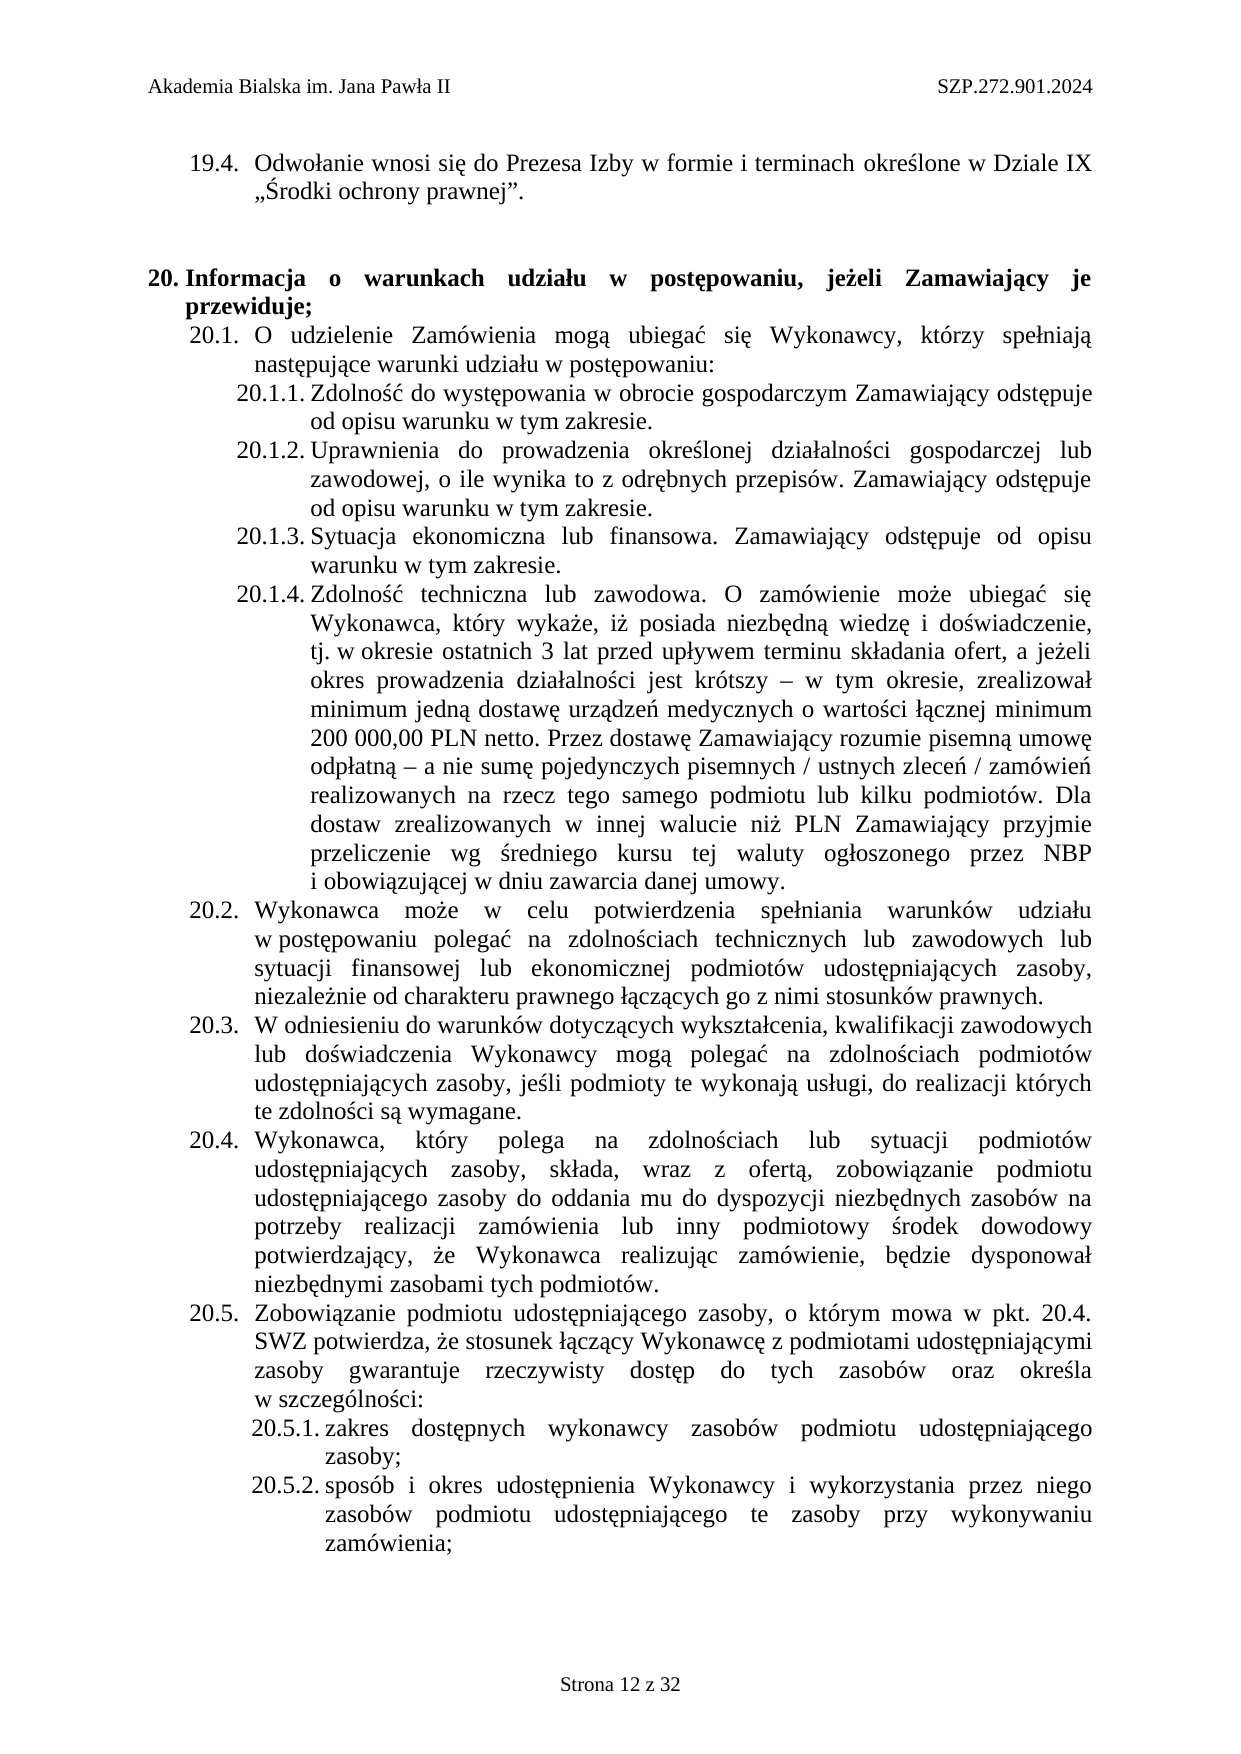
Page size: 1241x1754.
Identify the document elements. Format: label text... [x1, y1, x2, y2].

list sposób i okres udostępnienia Wykonawcy i wykorzystania przez niego zasobów podmiotu udostępniającego te zasoby przy wykonywaniu zamówienia; [251, 1470, 1093, 1556]
list Uprawnienia do prowadzenia określonej działalności gospodarczej lub zawodowej, o ile wynika to z odrębnych przepisów. Zamawiający odstępuje od opisu warunku w tym zakresie. [236, 435, 1093, 521]
list Zobowiązanie podmiotu udostępniającego zasoby, o którym mowa w pkt. 20.4. SWZ potwierdza, że stosunek łączący Wykonawcę z podmiotami udostępniającymi zasoby gwarantuje rzeczywisty dostęp do tych zasobów oraz określa w szczególności: [189, 1298, 1093, 1413]
list Odwołanie wnosi się do Prezesa Izby w formie i terminach określone w Dziale IX „Środki ochrony prawnej”. [189, 148, 1093, 205]
list Wykonawca, który polega na zdolnościach lub sytuacji podmiotów udostępniających zasoby, składa, wraz z ofertą, zobowiązanie podmiotu udostępniającego zasoby do oddania mu do dyspozycji niezbędnych zasobów na potrzeby realizacji zamówienia lub inny podmiotowy środek dowodowy potwierdzający, że Wykonawca realizując zamówienie, będzie dysponował niezbędnymi zasobami tych podmiotów. [189, 1125, 1093, 1298]
list W odniesieniu do warunków dotyczących wykształcenia, kwalifikacji zawodowych lub doświadczenia Wykonawcy mogą polegać na zdolnościach podmiotów udostępniających zasoby, jeśli podmioty te wykonają usługi, do realizacji których te zdolności są wymagane. [189, 1010, 1093, 1125]
list Wykonawca może w celu potwierdzenia spełniania warunków udziału w postępowaniu polegać na zdolnościach technicznych lub zawodowych lub sytuacji finansowej lub ekonomicznej podmiotów udostępniających zasoby, niezależnie od charakteru prawnego łączących go z nimi stosunków prawnych. [189, 895, 1093, 1010]
list Zdolność techniczna lub zawodowa. O zamówienie może ubiegać się Wykonawca, który wykaże, iż posiada niezbędną wiedzę i doświadczenie, tj. w okresie ostatnich 3 lat przed upływem terminu składania ofert, a jeżeli okres prowadzenia działalności jest krótszy – w tym okresie, zrealizował minimum jedną dostawę urządzeń medycznych o wartości łącznej minimum 200 000,00 PLN netto. Przez dostawę Zamawiający rozumie pisemną umowę odpłatną – a nie sumę pojedynczych pisemnych / ustnych zleceń / zamówień realizowanych na rzecz tego samego podmiotu lub kilku podmiotów. Dla dostaw zrealizowanych w innej walucie niż PLN Zamawiający przyjmie przeliczenie wg średniego kursu tej waluty ogłoszonego przez NBP i obowiązującej w dniu zawarcia danej umowy. [236, 579, 1093, 895]
list Informacja o warunkach udziału w postępowaniu, jeżeli Zamawiający je przewiduje; [148, 263, 1093, 320]
list O udzielenie Zamówienia mogą ubiegać się Wykonawcy, którzy spełniają następujące warunki udziału w postępowaniu: [189, 320, 1093, 378]
list Zdolność do występowania w obrocie gospodarczym Zamawiający odstępuje od opisu warunku w tym zakresie. [236, 378, 1093, 435]
list zakres dostępnych wykonawcy zasobów podmiotu udostępniającego zasoby; [251, 1413, 1093, 1470]
list Sytuacja ekonomiczna lub finansowa. Zamawiający odstępuje od opisu warunku w tym zakresie. [236, 521, 1093, 579]
